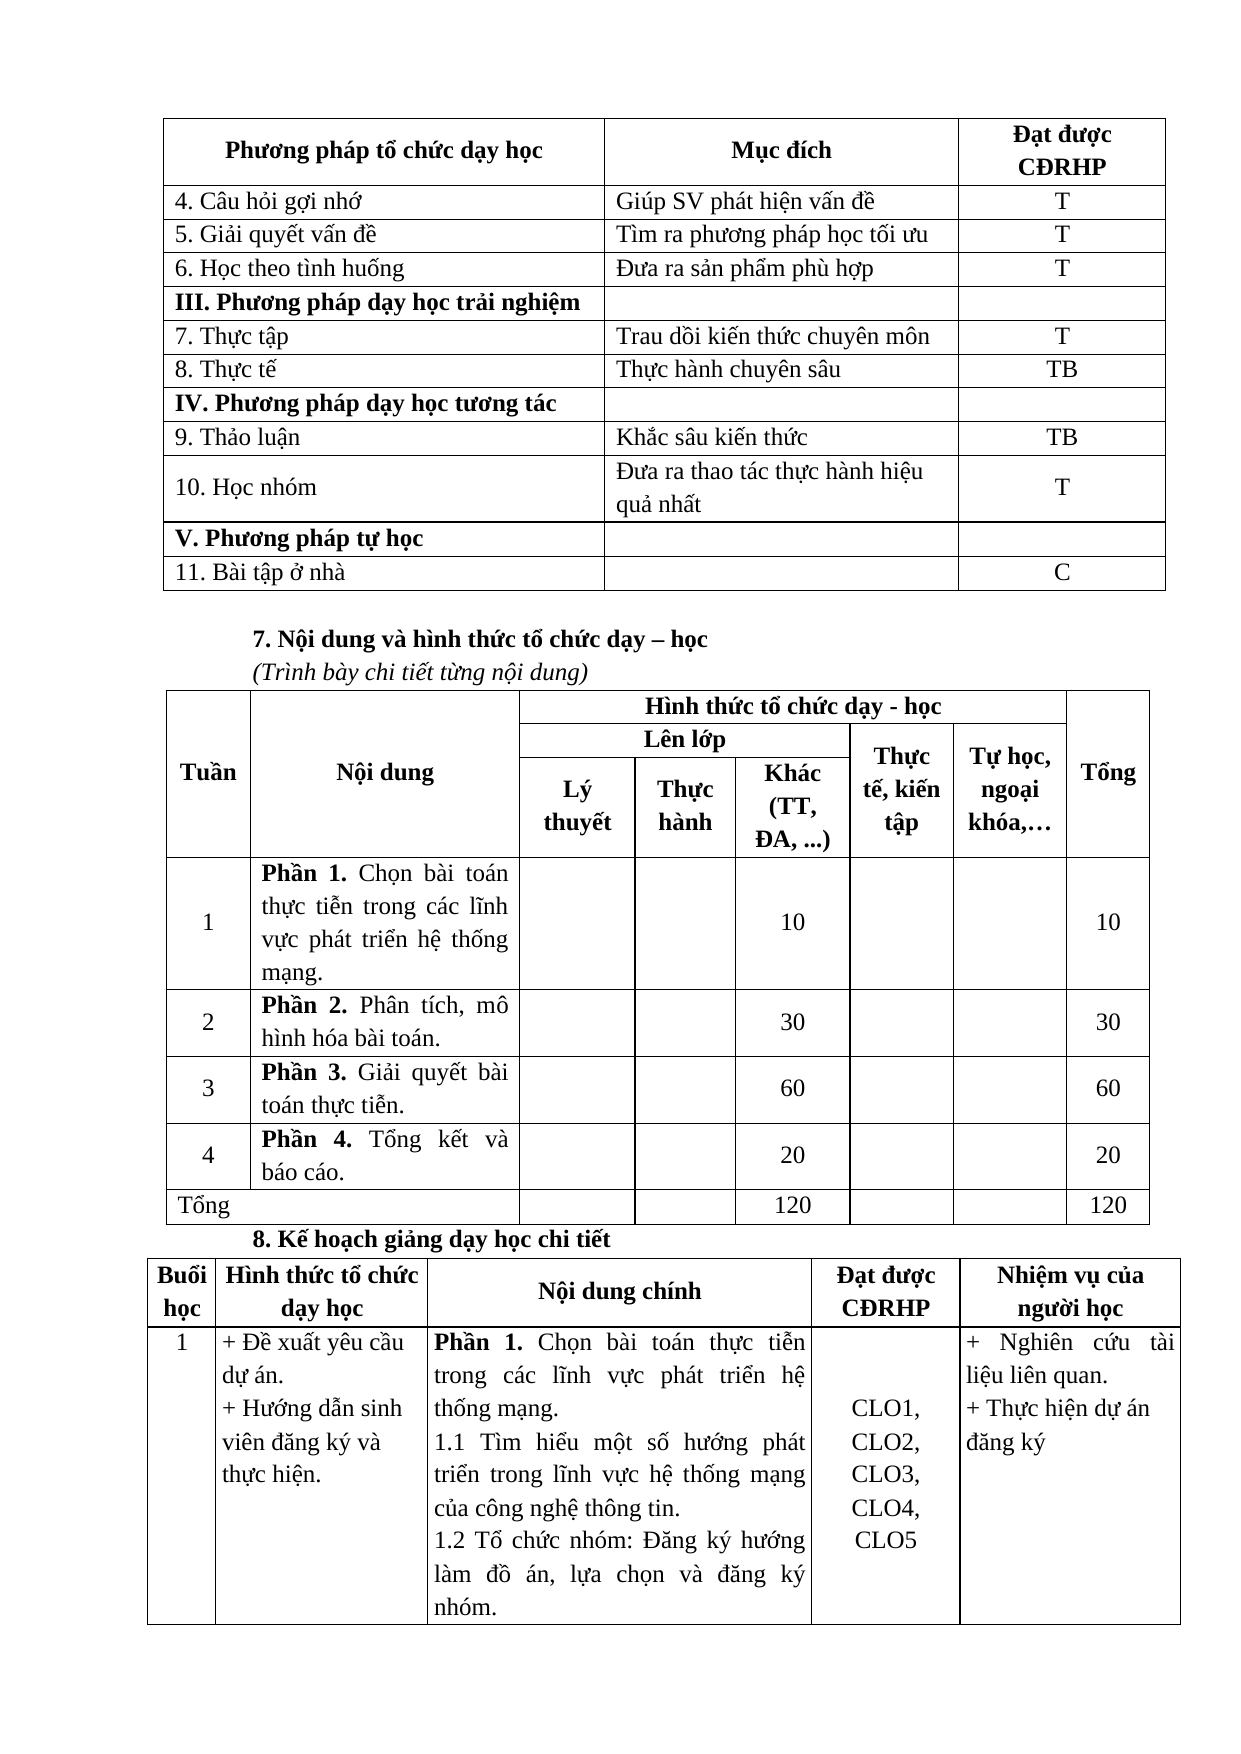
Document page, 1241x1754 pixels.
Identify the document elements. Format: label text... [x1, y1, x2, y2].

table_cell 1 [167, 858, 250, 989]
table_cell 30 [736, 990, 849, 1056]
text 8. Kế hoạch giảng dạy học chi tiết [177, 1224, 1152, 1253]
table_cell [636, 1124, 735, 1189]
table_cell Phần 2. Phân tích, mô hình hóa bài toán. [251, 990, 519, 1056]
table_cell CLO1, CLO2, CLO3, CLO4, CLO5 [812, 1328, 959, 1624]
table_cell 10 [1067, 858, 1149, 989]
table_cell [851, 1057, 953, 1123]
table_cell III. Phương pháp dạy học trải nghiệm [164, 287, 604, 320]
table_cell Lên lớp [520, 724, 849, 757]
table_cell [851, 858, 953, 989]
table_header Tổng [1067, 691, 1149, 857]
table_cell [605, 523, 958, 556]
table_cell 6. Học theo tình huống [164, 253, 604, 286]
table_header Nội dung chính [428, 1259, 811, 1326]
table_cell [520, 1057, 634, 1123]
table_header Hình thức tổ chức dạy học [216, 1259, 427, 1326]
table_cell [954, 1057, 1066, 1123]
table_cell [605, 388, 958, 421]
table_cell [954, 990, 1066, 1056]
table_cell Đưa ra thao tác thực hành hiệu quả nhất [605, 456, 958, 521]
table_cell 11. Bài tập ở nhà [164, 557, 604, 589]
table_cell Phần 1. Chọn bài toán thực tiễn trong các lĩnh vực phát triển hệ thống mạng. [251, 858, 519, 989]
text (Trình bày chi tiết từng nội dung) [177, 657, 1152, 685]
table_cell T [959, 220, 1165, 252]
table_cell Tìm ra phương pháp học tối ưu [605, 220, 958, 252]
table_cell 8. Thực tế [164, 355, 604, 387]
table_cell [520, 1190, 634, 1223]
table_header Hình thức tổ chức dạy - học [520, 691, 1066, 723]
table_cell 30 [1067, 990, 1149, 1056]
table_cell Giúp SV phát hiện vấn đề [605, 186, 958, 218]
table_cell Thực hành chuyên sâu [605, 355, 958, 387]
table_cell [851, 1124, 953, 1189]
table_header Nhiệm vụ của người học [961, 1259, 1180, 1326]
table_cell Đưa ra sản phẩm phù hợp [605, 253, 958, 286]
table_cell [216, 1328, 427, 1624]
table_cell [954, 858, 1066, 989]
table_cell T [959, 321, 1165, 353]
table_cell [636, 990, 735, 1056]
table_cell Tự học, ngoại khóa,… [954, 724, 1066, 857]
table_cell [520, 990, 634, 1056]
table_cell Lý thuyết [520, 758, 634, 857]
table_cell Thực hành [636, 758, 735, 857]
table_cell [636, 1190, 735, 1223]
table_cell 1 [148, 1328, 215, 1624]
table_cell 60 [1067, 1057, 1149, 1123]
table_cell [959, 523, 1165, 556]
table_cell 120 [1067, 1190, 1149, 1223]
table_cell 2 [167, 990, 250, 1056]
table_cell T [959, 186, 1165, 218]
table_cell Trau dồi kiến thức chuyên môn [605, 321, 958, 353]
table_cell V. Phương pháp tự học [164, 523, 604, 556]
table_cell 20 [736, 1124, 849, 1189]
table_cell [954, 1124, 1066, 1189]
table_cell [428, 1328, 811, 1624]
table_cell Tổng [167, 1190, 519, 1223]
table_cell 9. Thảo luận [164, 422, 604, 455]
table_cell 10. Học nhóm [164, 456, 604, 521]
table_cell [961, 1328, 1180, 1624]
table_cell IV. Phương pháp dạy học tương tác [164, 388, 604, 421]
table_header Nội dung [251, 691, 519, 857]
table_header Mục đích [605, 119, 958, 185]
table_cell [959, 287, 1165, 320]
table_cell [851, 990, 953, 1056]
table_cell 7. Thực tập [164, 321, 604, 353]
table_cell [605, 287, 958, 320]
table_cell [520, 858, 634, 989]
table_header Buổi học [148, 1259, 215, 1326]
table_header Đạt được CĐRHP [812, 1259, 959, 1326]
table_cell [851, 1190, 953, 1223]
table_cell [959, 388, 1165, 421]
table_cell TB [959, 355, 1165, 387]
table_cell Khắc sâu kiến thức [605, 422, 958, 455]
table_cell 4. Câu hỏi gợi nhớ [164, 186, 604, 218]
table_cell 20 [1067, 1124, 1149, 1189]
table_cell Phần 3. Giải quyết bài toán thực tiễn. [251, 1057, 519, 1123]
table_cell C [959, 557, 1165, 589]
table_cell 120 [736, 1190, 849, 1223]
table_cell T [959, 456, 1165, 521]
table_cell 5. Giải quyết vấn đề [164, 220, 604, 252]
table_header Đạt được CĐRHP [959, 119, 1165, 185]
table_cell [520, 1124, 634, 1189]
table_cell 60 [736, 1057, 849, 1123]
table_cell T [959, 253, 1165, 286]
table_cell 10 [736, 858, 849, 989]
table_header Tuần [167, 691, 250, 857]
table_cell [636, 1057, 735, 1123]
table_cell Phần 4. Tổng kết và báo cáo. [251, 1124, 519, 1189]
text 7. Nội dung và hình thức tổ chức dạy – học [177, 624, 1152, 652]
table_cell 3 [167, 1057, 250, 1123]
table_cell [954, 1190, 1066, 1223]
table_cell [605, 557, 958, 589]
table_header Phương pháp tổ chức dạy học [164, 119, 604, 185]
table_cell Khác (TT, ĐA, ...) [736, 758, 849, 857]
table_cell 4 [167, 1124, 250, 1189]
table_cell [636, 858, 735, 989]
table_cell TB [959, 422, 1165, 455]
table_cell Thực tế, kiến tập [851, 724, 953, 857]
